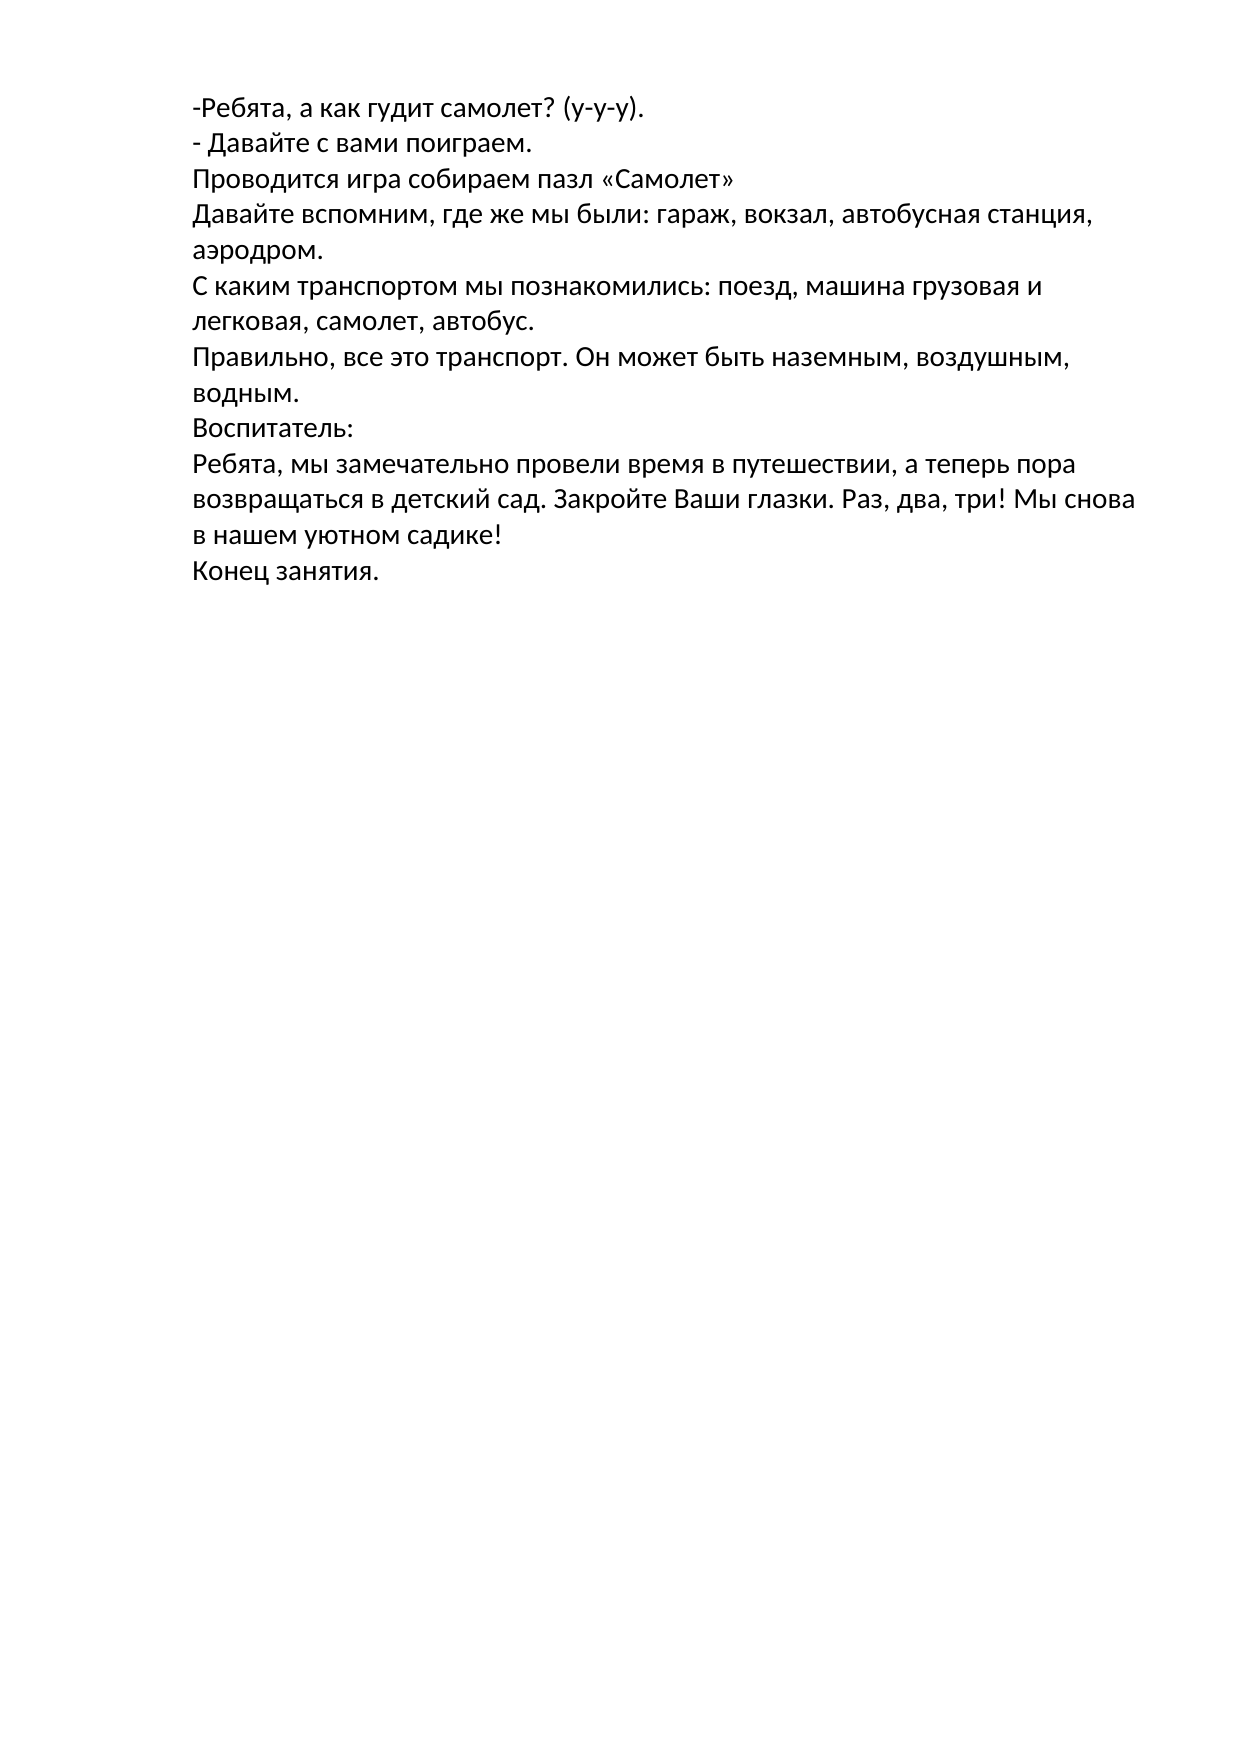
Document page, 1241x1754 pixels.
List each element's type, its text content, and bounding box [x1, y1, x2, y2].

text Конец занятия. [192, 552, 1152, 587]
text Воспитатель: [192, 409, 1152, 445]
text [192, 89, 1152, 196]
text Ребята, мы замечательно провели время в путешествии, а теперь пора возвращаться в детский сад. Закройте Ваши глазки. Раз, два, три! Мы снова в нашем уютном садике! [192, 445, 1152, 552]
text Правильно, все это транспорт. Он может быть наземным, воздушным, водным. [192, 338, 1152, 409]
text С каким транспортом мы познакомились: поезд, машина грузовая и легковая, самолет, автобус. [192, 267, 1152, 338]
text Давайте вспомним, где же мы были: гараж, вокзал, автобусная станция, аэродром. [192, 196, 1152, 267]
